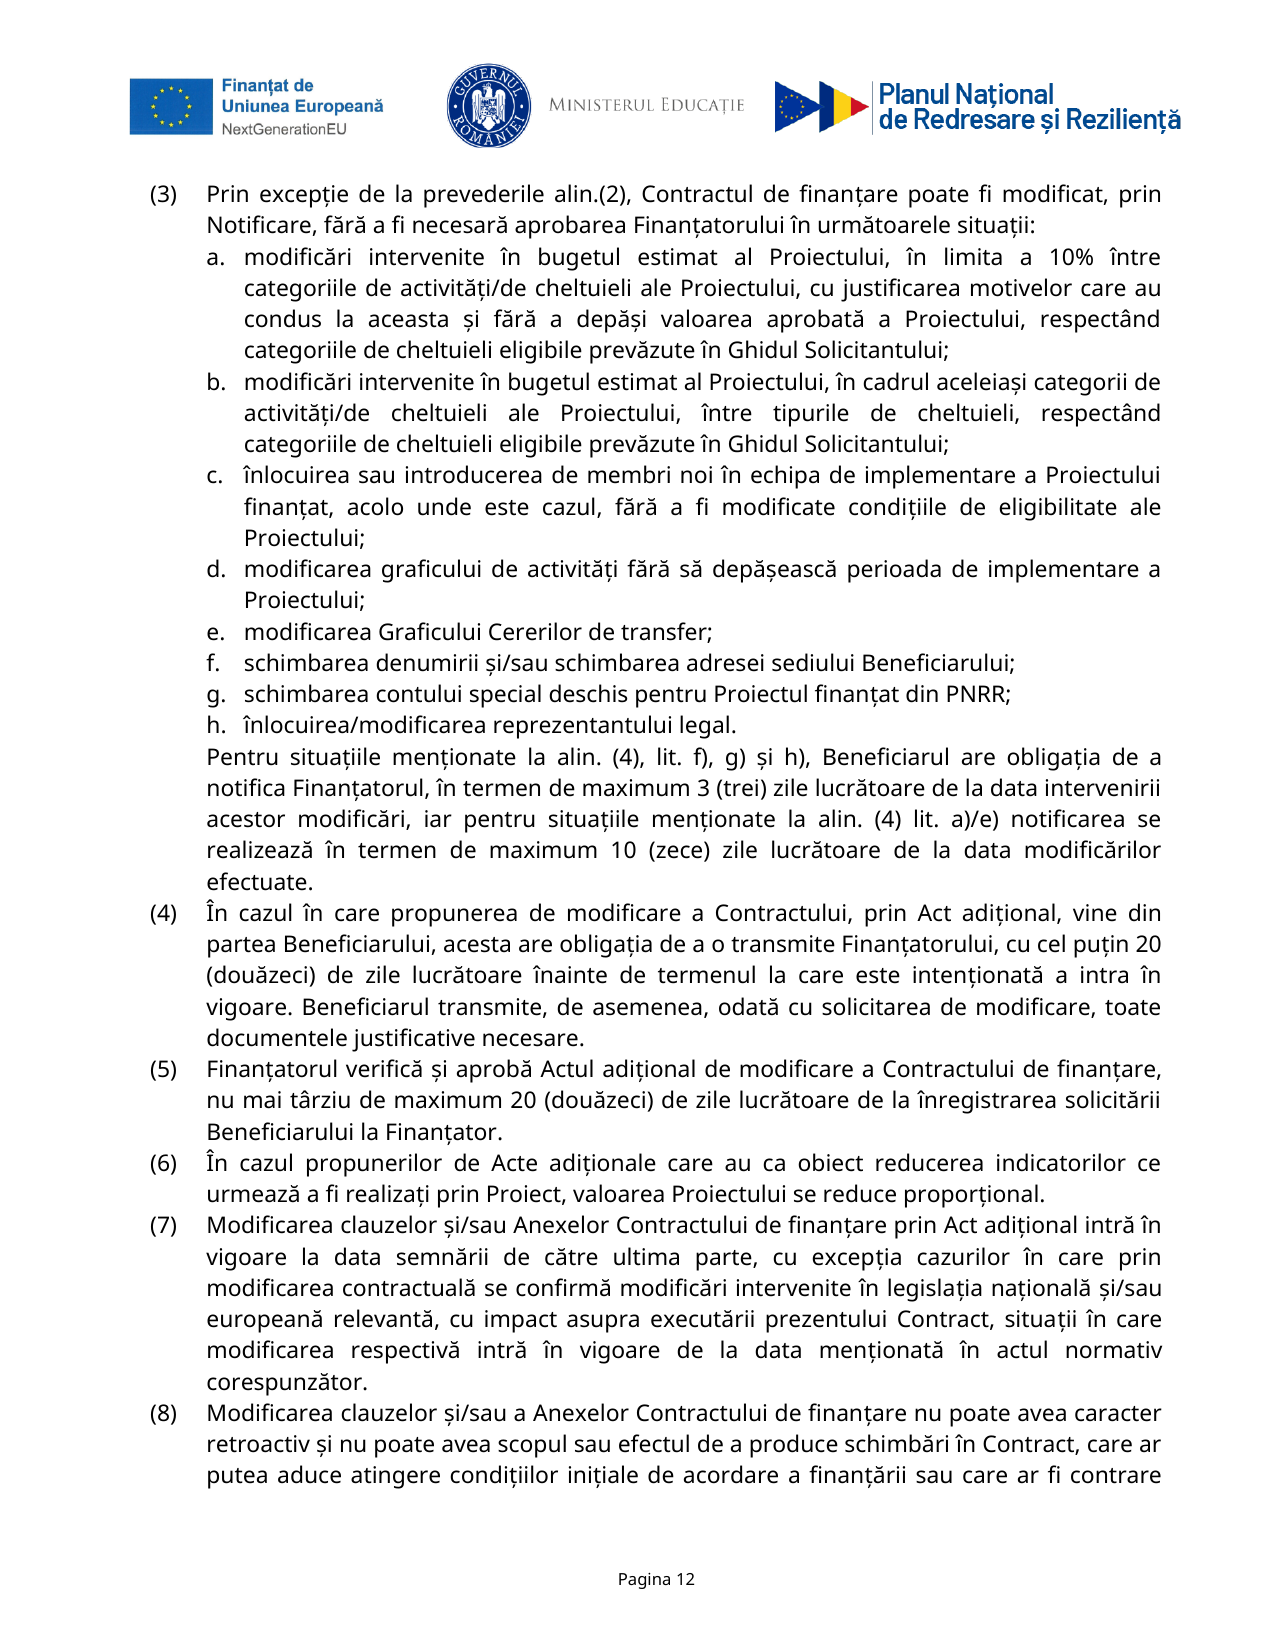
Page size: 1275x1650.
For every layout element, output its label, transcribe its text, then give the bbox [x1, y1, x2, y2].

list schimbarea denumirii și/sau schimbarea adresei sediului Beneficiarului; [206, 647, 1162, 678]
list înlocuirea/modificarea reprezentantului legal. [206, 709, 1162, 741]
picture [768, 74, 1185, 140]
list modificări intervenite în bugetul estimat al Proiectului, în cadrul aceleiași categorii de activități/de cheltuieli ale Proiectului, între tipurile de cheltuieli, respectând categoriile de cheltuieli eligibile prevăzute în Ghidul Solicitantului; [206, 366, 1162, 459]
list În cazul în care propunerea de modificare a Contractului, prin Act adițional, vine din partea Beneficiarului, acesta are obligația de a o transmite Finanțatorului, cu cel puțin 20 (douăzeci) de zile lucrătoare înainte de termenul la care este intenționată a intra în vigoare. Beneficiarul transmite, de asemenea, odată cu solicitarea de modificare, toate documentele justificative necesare. [150, 897, 1162, 1053]
list înlocuirea sau introducerea de membri noi în echipa de implementare a Proiectului finanțat, acolo unde este cazul, fără a fi modificate condițiile de eligibilitate ale Proiectului; [206, 459, 1162, 553]
picture [445, 62, 746, 148]
list Modificarea clauzelor și/sau Anexelor Contractului de finanțare prin Act adițional intră în vigoare la data semnării de către ultima parte, cu excepția cazurilor în care prin modificarea contractuală se confirmă modificări intervenite în legislația națională și/sau europeană relevantă, cu impact asupra executării prezentului Contract, situații în care modificarea respectivă intră în vigoare de la data menționată în actul normativ corespunzător. [150, 1209, 1162, 1397]
list modificarea graficului de activități fără să depășească perioada de implementare a Proiectului; [206, 553, 1162, 616]
text Pentru situațiile menționate la alin. (4), lit. f), g) și h), Beneficiarul are obligația de a notifica Finanțatorul, în termen de maximum 3 (trei) zile lucrătoare de la data intervenirii acestor modificări, iar pentru situațiile menționate la alin. (4) lit. a)/e) notificarea se realizează în termen de maximum 10 (zece) zile lucrătoare de la data modificărilor efectuate. [206, 741, 1162, 897]
list schimbarea contului special deschis pentru Proiectul finanțat din PNRR; [206, 678, 1162, 709]
list În cazul propunerilor de Acte adiționale care au ca obiect reducerea indicatorilor ce urmează a fi realizați prin Proiect, valoarea Proiectului se reduce proporțional. [150, 1147, 1162, 1209]
picture [127, 67, 384, 140]
list modificarea Graficului Cererilor de transfer; [206, 616, 1162, 647]
list Finanțatorul verifică și aprobă Actul adițional de modificare a Contractului de finanțare, nu mai târziu de maximum 20 (douăzeci) de zile lucrătoare de la înregistrarea solicitării Beneficiarului la Finanțator. [150, 1053, 1162, 1147]
list Prin excepție de la prevederile alin.(2), Contractul de finanțare poate fi modificat, prin Notificare, fără a fi necesară aprobarea Finanțatorului în următoarele situații: [150, 178, 1162, 241]
list modificări intervenite în bugetul estimat al Proiectului, în limita a 10% între categoriile de activități/de cheltuieli ale Proiectului, cu justificarea motivelor care au condus la aceasta și fără a depăși valoarea aprobată a Proiectului, respectând categoriile de cheltuieli eligibile prevăzute în Ghidul Solicitantului; [206, 241, 1162, 366]
